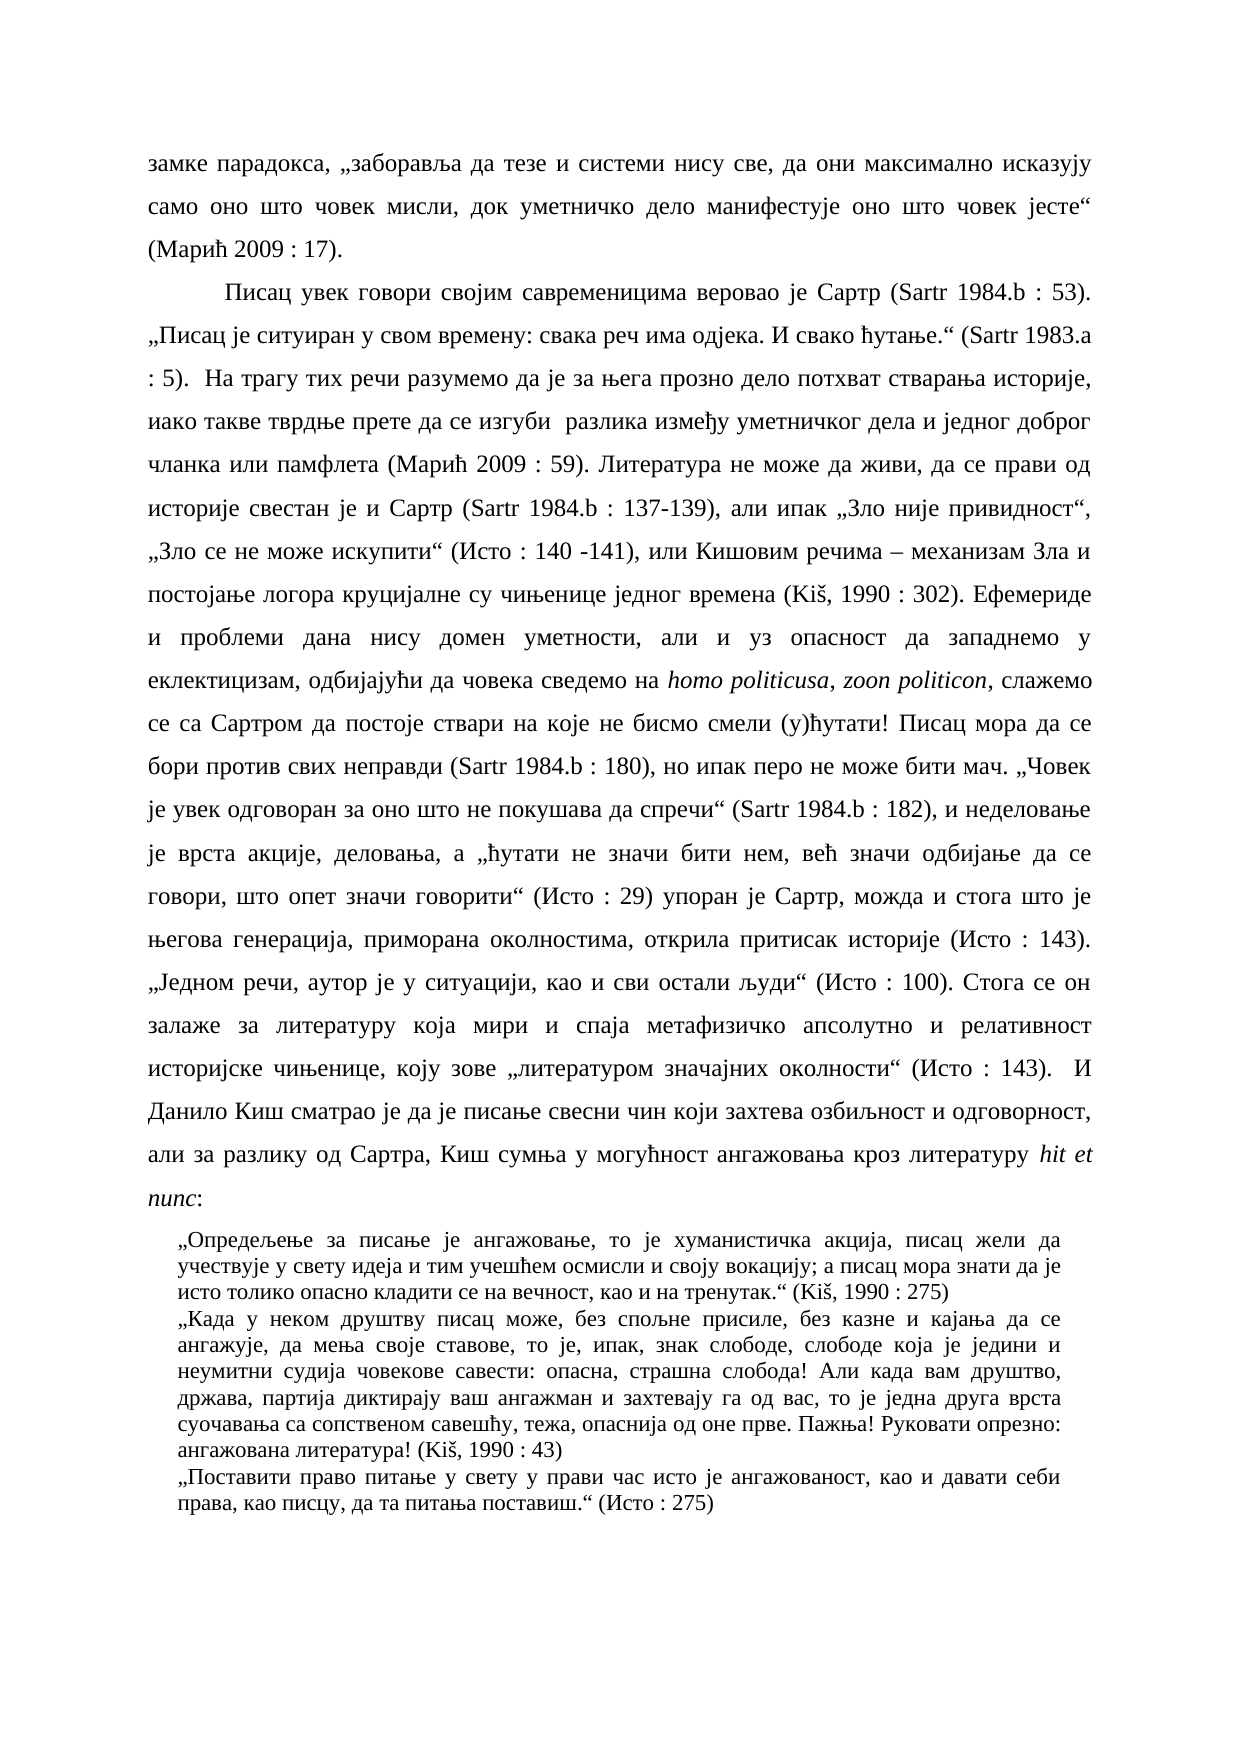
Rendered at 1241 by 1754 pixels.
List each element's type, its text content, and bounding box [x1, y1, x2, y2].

text Писац увек говори својим савременицима веровао је Сартр (Sartr 1984.b : 53). „Писац је ситуиран у свом времену: свака реч има одјека. И свако ћутање.“ (Sartr 1983.а : 5). На трагу тих речи разумемо да је за њега прозно дело потхват стварања историје, иако такве тврдње прете да се изгуби разлика између уметничког дела и једног доброг чланка или памфлета (Марић 2009 : 59). Литература не може да живи, да се прави од историје свестан је и Сартр (Sartr 1984.b : 137-139), али ипак „Зло није привидност“, „Зло се не може искупити“ (Исто : 140 -141), или Кишовим речима – механизам Зла и постојање логора круцијалне су чињенице једног времена (Kiš, 1990 : 302). Ефемериде и проблеми дана нису домен уметности, али и уз опасност да западнемо у еклектицизам, одбијајући да човека сведемо на homo politicusa, zoon politicon, слажемо се са Сартром да постоје ствари на које не бисмо смели (у)ћутати! Писац мора да се бори против свих неправди (Sartr 1984.b : 180), но ипак перо не може бити мач. „Човек је увек одговоран за оно што не покушава да спречи“ (Sartr 1984.b : 182), и неделовање је врста акције, деловања, а „ћутати не значи бити нем, већ значи одбијање да се говори, што опет значи говорити“ (Исто : 29) упоран је Сартр, можда и стога што је његова генерација, приморана околностима, открила притисак историје (Исто : 143). „Једном речи, аутор је у ситуацији, као и сви остали људи“ (Исто : 100). Стога се он залаже за литературу која мири и спаја метафизичко апсолутно и релативност историјске чињенице, коју зове „литературом значајних околности“ (Исто : 143). И Данило Киш сматрао је да је писање свесни чин који захтева озбиљност и одговорност, али за разлику од Сартра, Киш сумња у могућност ангажовања кроз литературу hit et nunc: [148, 277, 1093, 1211]
text „Поставити право питање у свету у прави час исто је ангажованост, као и давати себи права, као писцу, да та питања поставиш.“ (Исто : 275) [177, 1463, 1063, 1516]
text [148, 148, 1093, 263]
text „Опредељење за писање је ангажовање, то је хуманистичка акција, писац жели да учествује у свету идеја и тим учешћем осмисли и своју вокацију; а писац мора знати да је исто толико опасно кладити се на вечност, као и на тренутак.“ (Kiš, 1990 : 275) [177, 1226, 1063, 1305]
text „Када у неком друштву писац може, без спољне присиле, без казне и кајања да се ангажује, да мења своје ставове, то је, ипак, знак слободе, слободе која је једини и неумитни судија човекове савести: опасна, страшна слобода! Али када вам друштво, држава, партија диктирају ваш ангажман и захтевају га од вас, то је једна друга врста суочавања са сопственом савешћу, тежа, опаснија од оне прве. Пажња! Руковати опрезно: ангажована литература! (Kiš, 1990 : 43) [177, 1305, 1063, 1463]
